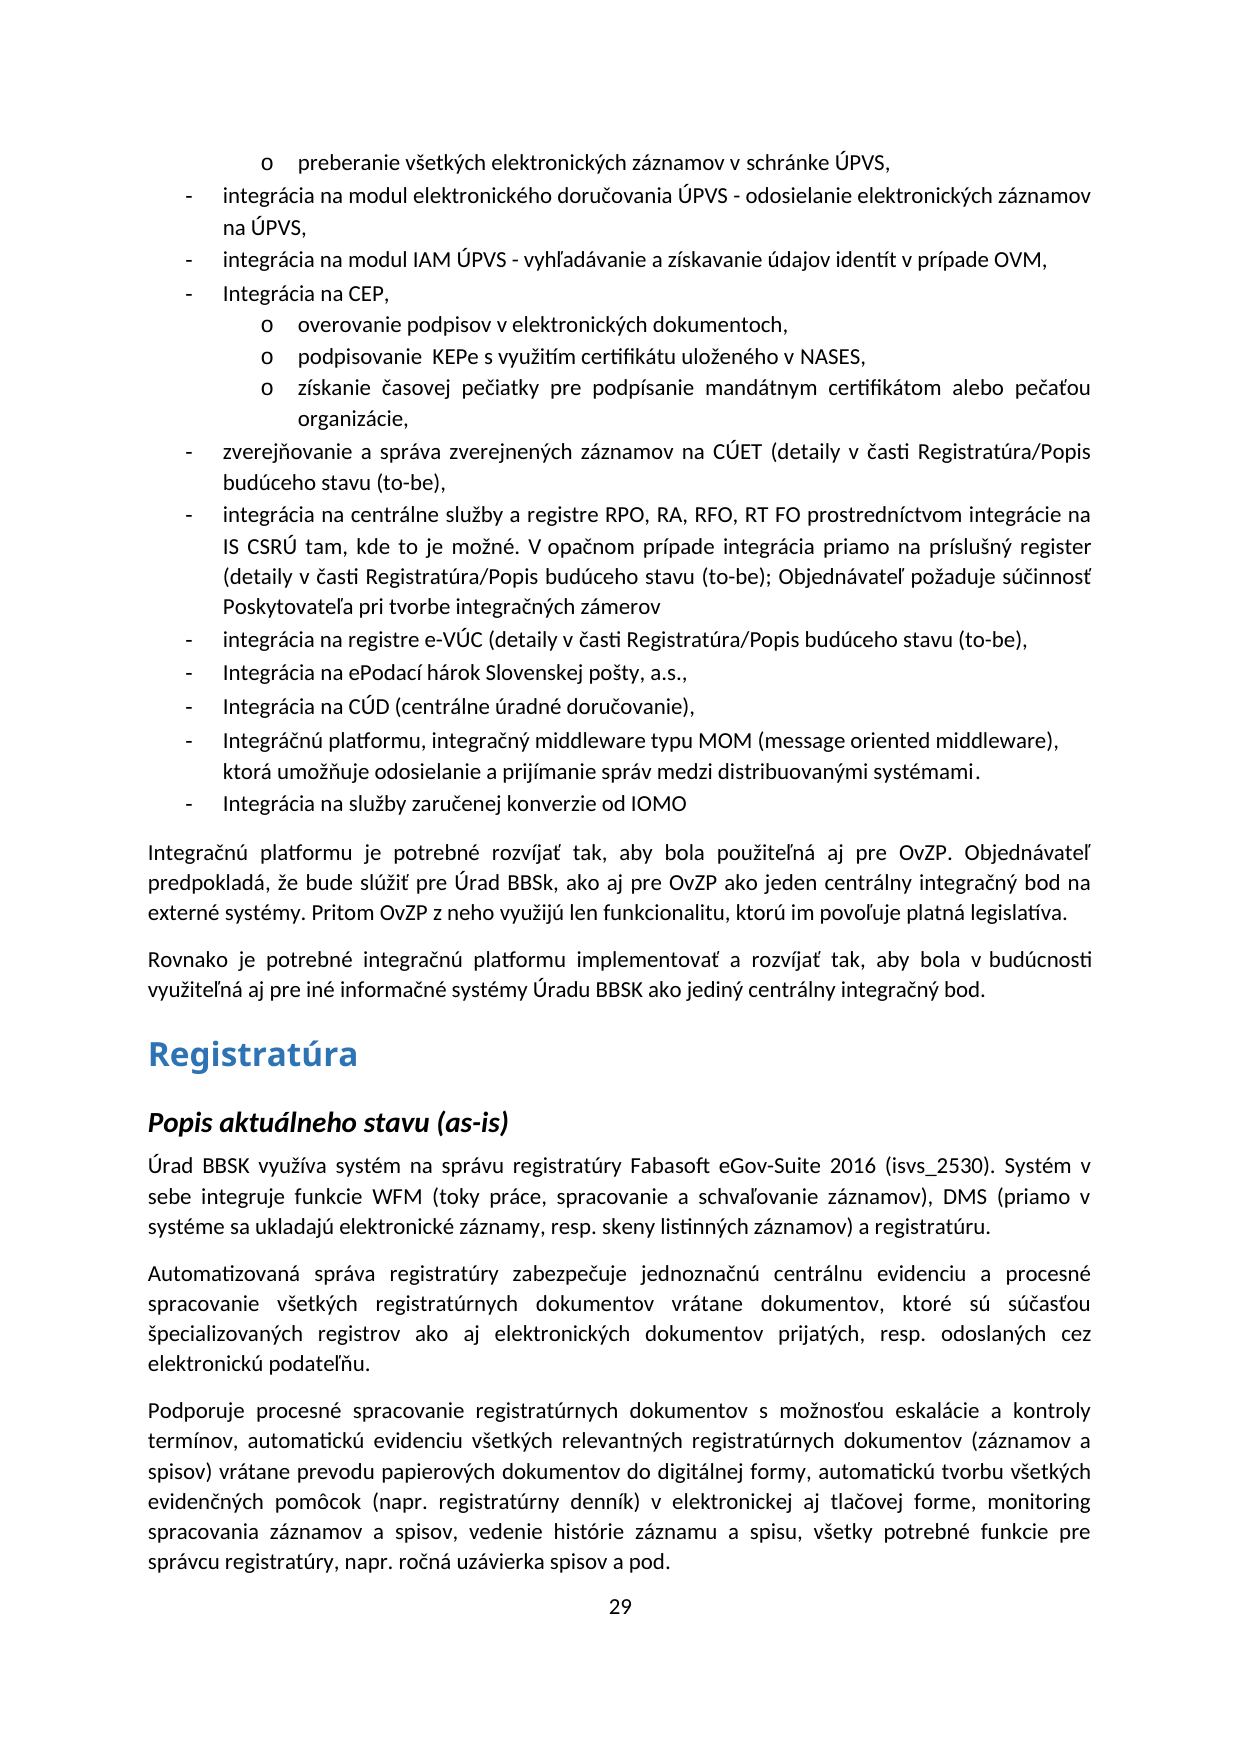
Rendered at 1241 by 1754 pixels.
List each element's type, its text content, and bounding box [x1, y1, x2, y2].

list Integráčnú platformu, integračný middleware typu MOM (message oriented middleware), ktorá umožňuje odosielanie a prijímanie správ medzi distribuovanými systémami. [185, 724, 1092, 785]
subtitle Registratúra [148, 1031, 1092, 1076]
list Integrácia na CÚD (centrálne úradné doručovanie), [185, 690, 1092, 721]
subtitle Popis aktuálneho stavu (as-is) [148, 1104, 1092, 1140]
text Integračnú platformu je potrebné rozvíjať tak, aby bola použiteľná aj pre OvZP. Objednávateľ predpokladá, že bude slúžiť pre Úrad BBSk, ako aj pre OvZP ako jeden centrálny integračný bod na externé systémy. Pritom OvZP z neho využijú len funkcionalitu, ktorú im povoľuje platná legislatíva. [148, 838, 1092, 926]
text Úrad BBSK využíva systém na správu registratúry Fabasoft eGov-Suite 2016 (isvs_2530). Systém v sebe integruje funkcie WFM (toky práce, spracovanie a schvaľovanie záznamov), DMS (priamo v systéme sa ukladajú elektronické záznamy, resp. skeny listinných záznamov) a registratúru. [148, 1152, 1092, 1240]
list zverejňovanie a správa zverejnených záznamov na CÚET (detaily v časti Registratúra/Popis budúceho stavu (to-be), [185, 435, 1092, 496]
list získanie časovej pečiatky pre podpísanie mandátnym certifikátom alebo pečaťou organizácie, [260, 373, 1092, 433]
text Podporuje procesné spracovanie registratúrnych dokumentov s možnosťou eskalácie a kontroly termínov, automatickú evidenciu všetkých relevantných registratúrnych dokumentov (záznamov a spisov) vrátane prevodu papierových dokumentov do digitálnej formy, automatickú tvorbu všetkých evidenčných pomôcok (napr. registratúrny denník) v elektronickej aj tlačovej forme, monitoring spracovania záznamov a spisov, vedenie histórie záznamu a spisu, všetky potrebné funkcie pre správcu registratúry, napr. ročná uzávierka spisov a pod. [148, 1396, 1092, 1576]
text Rovnako je potrebné integračnú platformu implementovať a rozvíjať tak, aby bola v budúcnosti využiteľná aj pre iné informačné systémy Úradu BBSK ako jediný centrálny integračný bod. [148, 945, 1092, 1003]
list integrácia na modul IAM ÚPVS - vyhľadávanie a získavanie údajov identít v prípade OVM, [185, 243, 1092, 274]
list podpisovanie KEPe s využitím certifikátu uloženého v NASES, [260, 342, 1092, 371]
list Integrácia na služby zaručenej konverzie od IOMO [185, 787, 1092, 819]
list integrácia na registre e-VÚC (detaily v časti Registratúra/Popis budúceho stavu (to-be), [185, 622, 1092, 654]
text Automatizovaná správa registratúry zabezpečuje jednoznačnú centrálnu evidenciu a procesné spracovanie všetkých registratúrnych dokumentov vrátane dokumentov, ktoré sú súčasťou špecializovaných registrov ako aj elektronických dokumentov prijatých, resp. odoslaných cez elektronickú podateľňu. [148, 1259, 1092, 1378]
list integrácia na centrálne služby a registre RPO, RA, RFO, RT FO prostredníctvom integrácie na IS CSRÚ tam, kde to je možné. V opačnom prípade integrácia priamo na príslušný register (detaily v časti Registratúra/Popis budúceho stavu (to-be); Objednávateľ požaduje súčinnosť Poskytovateľa pri tvorbe integračných zámerov [185, 498, 1092, 620]
list integrácia na modul elektronického doručovania ÚPVS - odosielanie elektronických záznamov na ÚPVS, [185, 179, 1092, 241]
list overovanie podpisov v elektronických dokumentoch, [260, 310, 1092, 339]
list preberanie všetkých elektronických záznamov v schránke ÚPVS, [260, 148, 1092, 177]
list Integrácia na CEP, [185, 277, 1092, 308]
list Integrácia na ePodací hárok Slovenskej pošty, a.s., [185, 656, 1092, 687]
